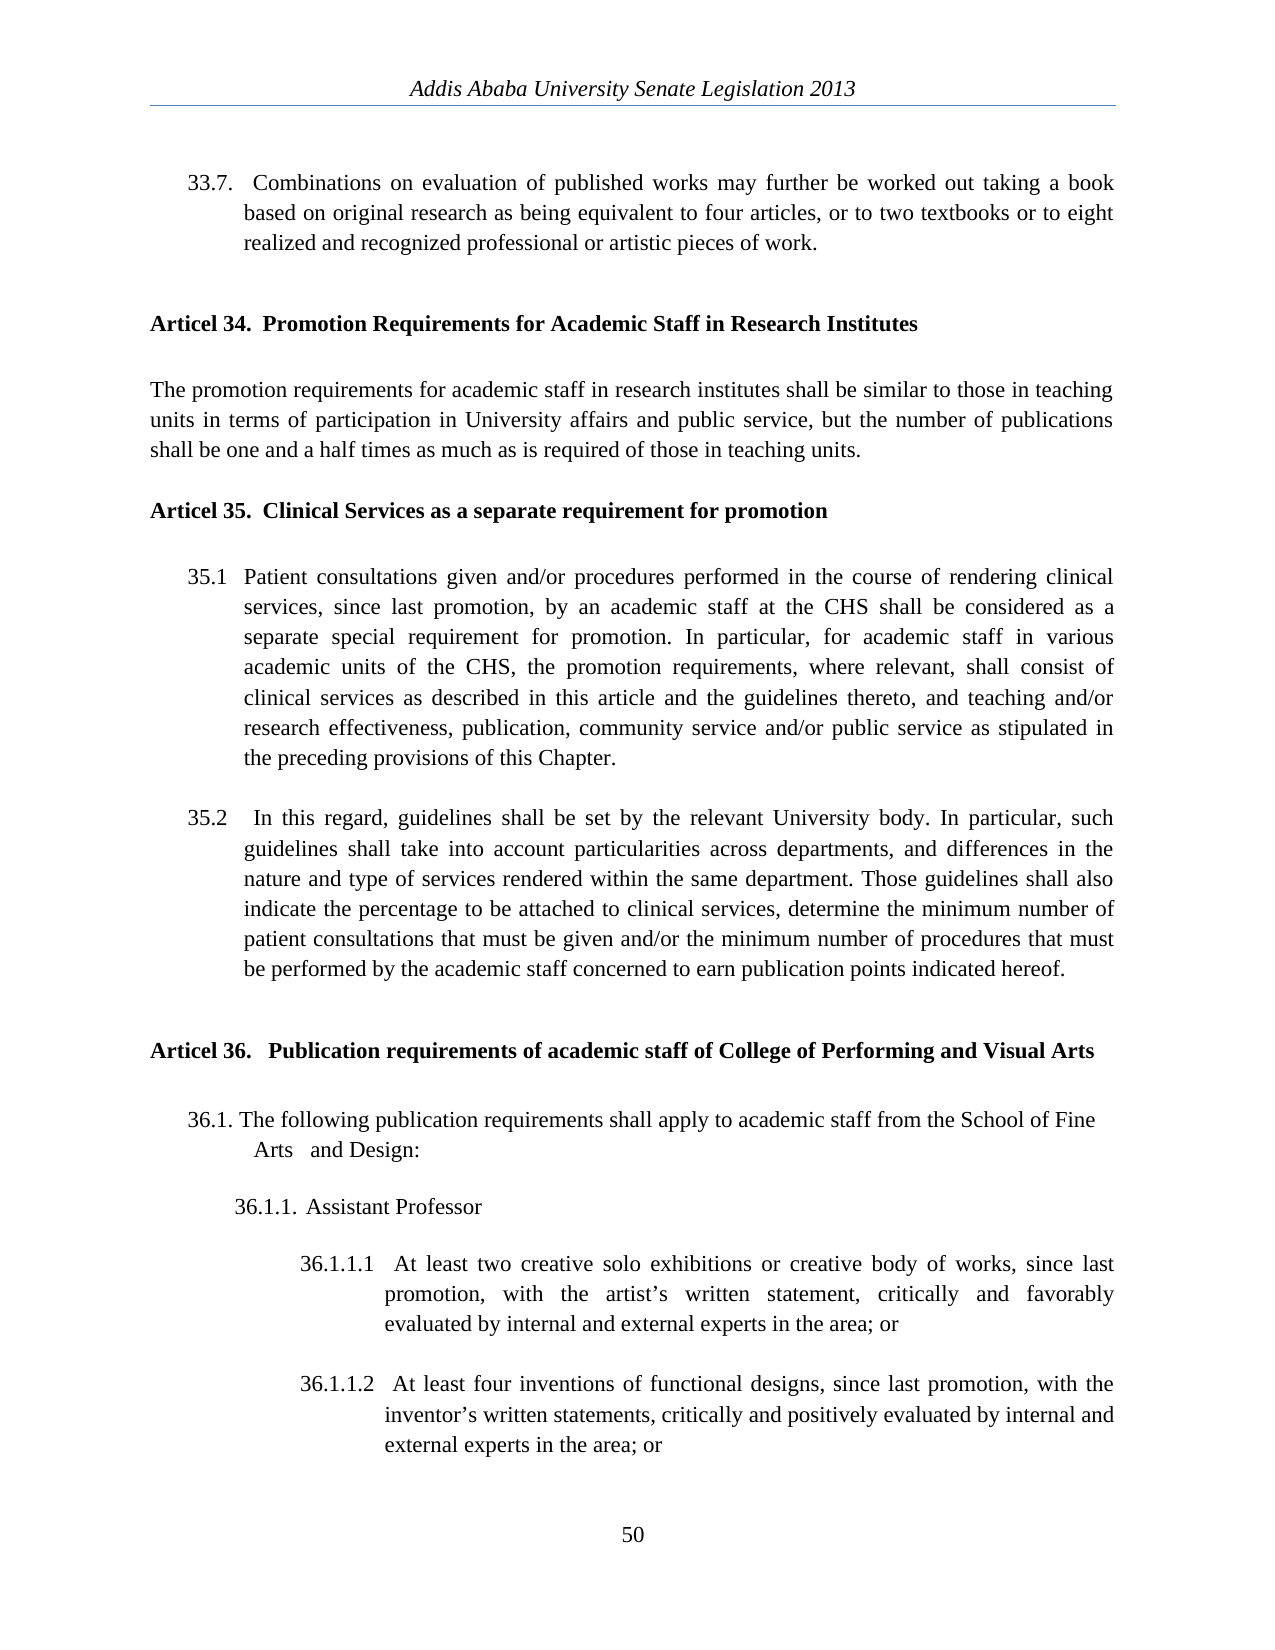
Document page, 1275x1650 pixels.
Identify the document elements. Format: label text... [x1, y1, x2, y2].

list 36.1. The following publication requirements shall apply to academic staff from the School of Fine [187, 1106, 1116, 1133]
text The promotion requirements for academic staff in research institutes shall be similar to those in teaching units in terms of participation in University affairs and public service, but the number of publications shall be one and a half times as much as is required of those in teaching units. [150, 376, 1116, 463]
list Assistant Professor [234, 1193, 1116, 1219]
list Publication requirements of academic staff of College of Performing and Visual Arts [150, 1037, 1116, 1063]
list Clinical Services as a separate requirement for promotion [150, 497, 1116, 523]
list Patient consultations given and/or procedures performed in the course of rendering clinical services, since last promotion, by an academic staff at the CHS shall be considered as a separate special requirement for promotion. In particular, for academic staff in various academic units of the CHS, the promotion requirements, where relevant, shall consist of clinical services as described in this article and the guidelines thereto, and teaching and/or research effectiveness, publication, community service and/or public service as stipulated in the preceding provisions of this Chapter. [187, 563, 1116, 770]
list At least two creative solo exhibitions or creative body of works, since last promotion, with the artist’s written statement, critically and favorably evaluated by internal and external experts in the area; or [300, 1250, 1116, 1336]
list Arts and Design: [150, 1137, 1116, 1163]
list At least four inventions of functional designs, since last promotion, with the inventor’s written statements, critically and positively evaluated by internal and external experts in the area; or [300, 1371, 1116, 1457]
list Combinations on evaluation of published works may further be worked out taking a book based on original research as being equivalent to four articles, or to two textbooks or to eight realized and recognized professional or artistic pieces of work. [187, 168, 1116, 255]
list In this regard, guidelines shall be set by the relevant University body. In particular, such guidelines shall take into account particularities across departments, and differences in the nature and type of services rendered within the same department. Those guidelines shall also indicate the percentage to be attached to clinical services, determine the minimum number of patient consultations that must be given and/or the minimum number of procedures that must be performed by the academic staff concerned to earn publication points indicated hereof. [187, 804, 1116, 982]
list Promotion Requirements for Academic Staff in Research Institutes [150, 310, 1116, 337]
